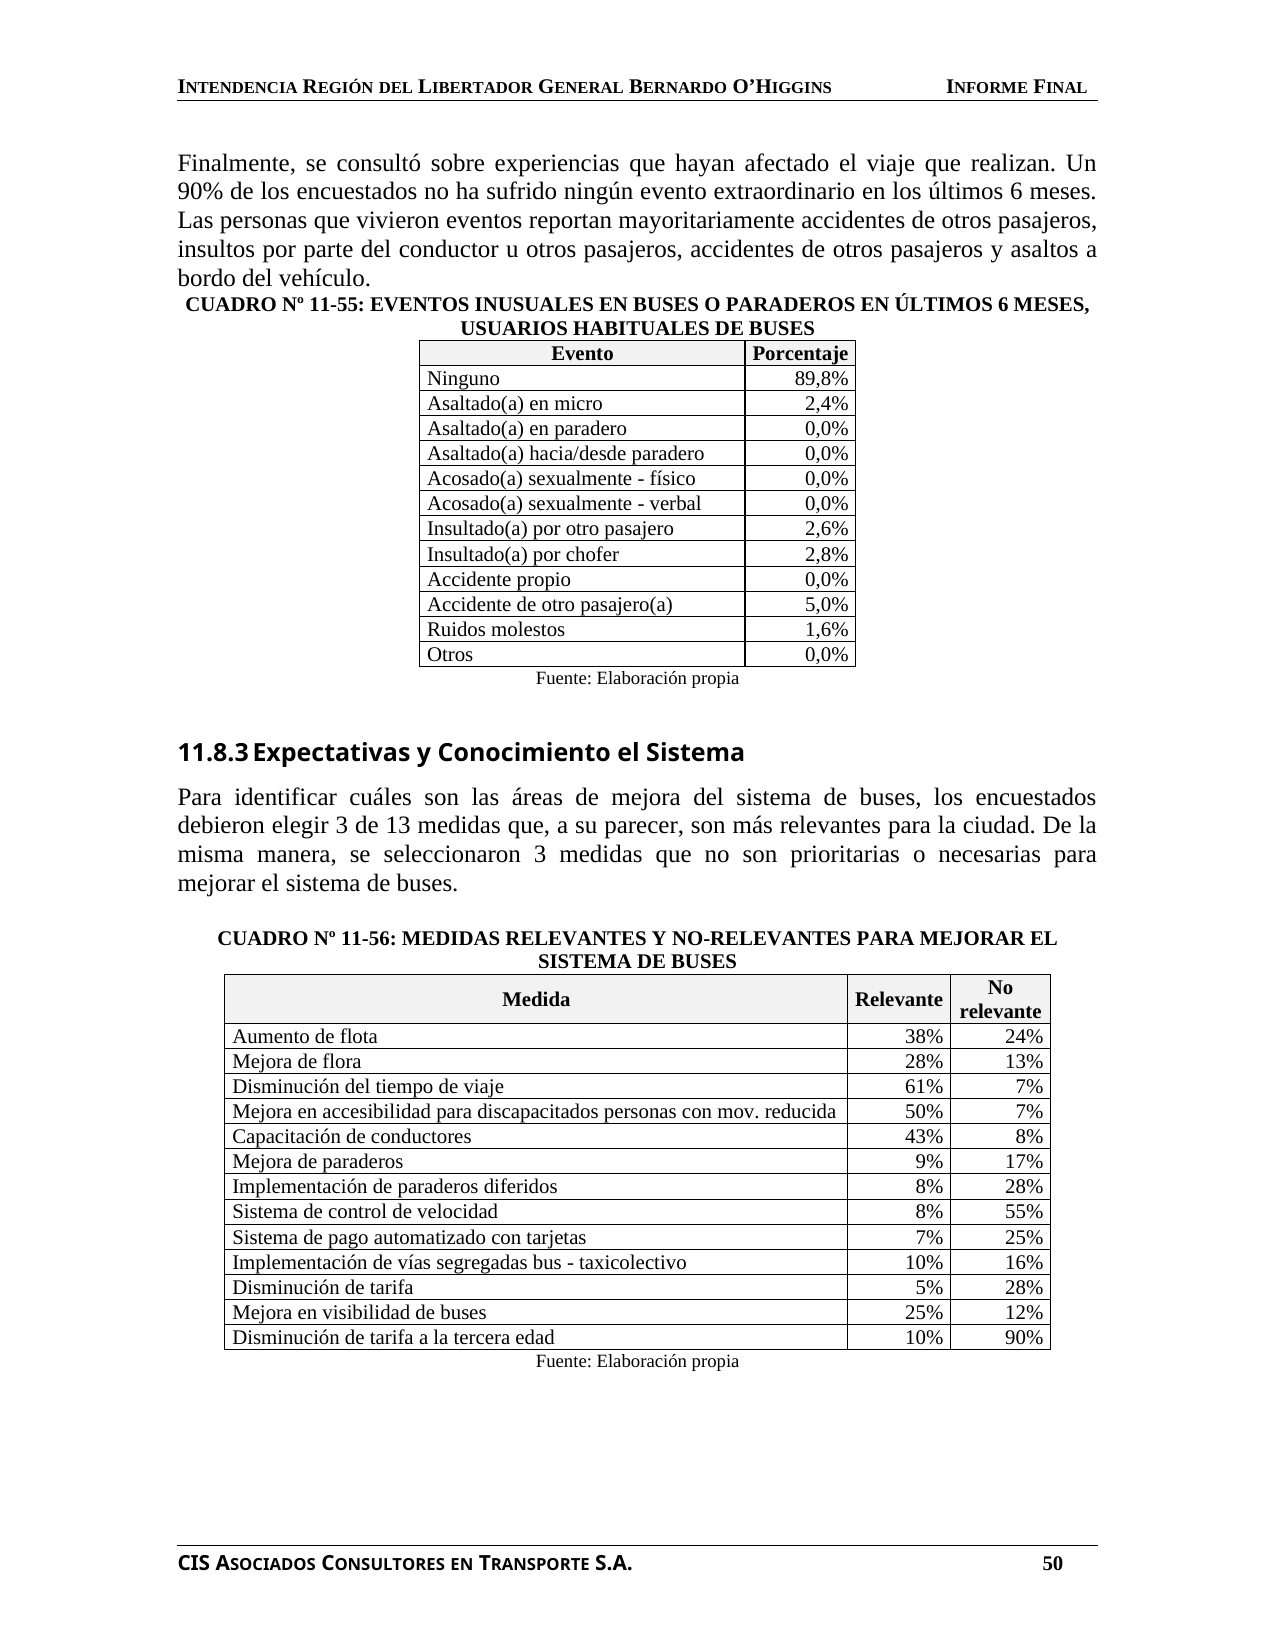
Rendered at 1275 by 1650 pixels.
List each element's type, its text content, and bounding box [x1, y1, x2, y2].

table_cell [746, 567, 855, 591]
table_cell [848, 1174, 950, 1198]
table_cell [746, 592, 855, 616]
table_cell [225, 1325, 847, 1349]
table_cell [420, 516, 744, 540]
text Cuadro Nº 11-56: Medidas relevantes y no-relevantes para mejorar el sistema de buses [177, 925, 1098, 973]
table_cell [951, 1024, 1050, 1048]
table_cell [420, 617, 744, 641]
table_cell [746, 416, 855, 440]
subtitle Expectativas y Conocimiento el Sistema [177, 735, 1098, 769]
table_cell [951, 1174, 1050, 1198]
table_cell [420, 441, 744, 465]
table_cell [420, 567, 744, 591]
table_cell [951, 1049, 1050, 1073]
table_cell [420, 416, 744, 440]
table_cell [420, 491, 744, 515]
text Fuente: Elaboración propia [177, 667, 1098, 688]
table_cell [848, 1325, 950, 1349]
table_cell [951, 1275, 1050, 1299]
text Fuente: Elaboración propia [177, 1350, 1098, 1372]
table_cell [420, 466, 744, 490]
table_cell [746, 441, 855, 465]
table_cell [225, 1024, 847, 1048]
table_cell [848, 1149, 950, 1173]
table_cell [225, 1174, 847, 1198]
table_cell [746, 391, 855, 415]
text Para identificar cuáles son las áreas de mejora del sistema de buses, los encuestados debieron elegir 3 de 13 medidas que, a su parecer, son más relevantes para la ciudad. De la misma manera, se seleccionaron 3 medidas que no son prioritarias o necesarias para mejorar el sistema de buses. [177, 782, 1098, 897]
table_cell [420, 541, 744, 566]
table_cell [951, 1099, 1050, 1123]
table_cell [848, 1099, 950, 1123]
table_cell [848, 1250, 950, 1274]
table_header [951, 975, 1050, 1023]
text Finalmente, se consultó sobre experiencias que hayan afectado el viaje que realizan. Un 90% de los encuestados no ha sufrido ningún evento extraordinario en los últimos 6 meses. Las personas que vivieron eventos reportan mayoritariamente accidentes de otros pasajeros, insultos por parte del conductor u otros pasajeros, accidentes de otros pasajeros y asaltos a bordo del vehículo. [177, 148, 1098, 291]
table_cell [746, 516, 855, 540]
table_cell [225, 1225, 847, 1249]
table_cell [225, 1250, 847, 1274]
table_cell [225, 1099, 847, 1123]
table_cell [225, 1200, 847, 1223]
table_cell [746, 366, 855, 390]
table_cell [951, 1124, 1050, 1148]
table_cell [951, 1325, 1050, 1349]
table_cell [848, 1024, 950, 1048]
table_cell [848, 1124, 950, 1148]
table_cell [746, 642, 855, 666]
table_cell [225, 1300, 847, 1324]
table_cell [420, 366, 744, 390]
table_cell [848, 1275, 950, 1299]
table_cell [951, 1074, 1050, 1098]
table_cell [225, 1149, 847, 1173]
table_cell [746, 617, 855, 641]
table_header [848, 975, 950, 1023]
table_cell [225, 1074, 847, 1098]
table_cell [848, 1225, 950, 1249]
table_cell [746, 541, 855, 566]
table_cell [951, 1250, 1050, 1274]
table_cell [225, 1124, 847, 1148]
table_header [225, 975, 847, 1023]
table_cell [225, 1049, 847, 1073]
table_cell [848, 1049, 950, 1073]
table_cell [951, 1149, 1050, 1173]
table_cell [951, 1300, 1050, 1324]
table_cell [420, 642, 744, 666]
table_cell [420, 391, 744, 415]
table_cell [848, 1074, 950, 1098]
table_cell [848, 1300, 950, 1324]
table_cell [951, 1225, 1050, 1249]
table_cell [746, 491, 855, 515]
text Cuadro Nº 11-55: Eventos inusuales en buses o paraderos en últimos 6 meses, usuarios habituales de buses [177, 291, 1098, 339]
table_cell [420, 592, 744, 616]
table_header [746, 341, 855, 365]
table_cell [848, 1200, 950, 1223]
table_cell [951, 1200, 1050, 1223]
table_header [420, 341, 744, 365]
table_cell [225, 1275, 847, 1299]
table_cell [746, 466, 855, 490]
